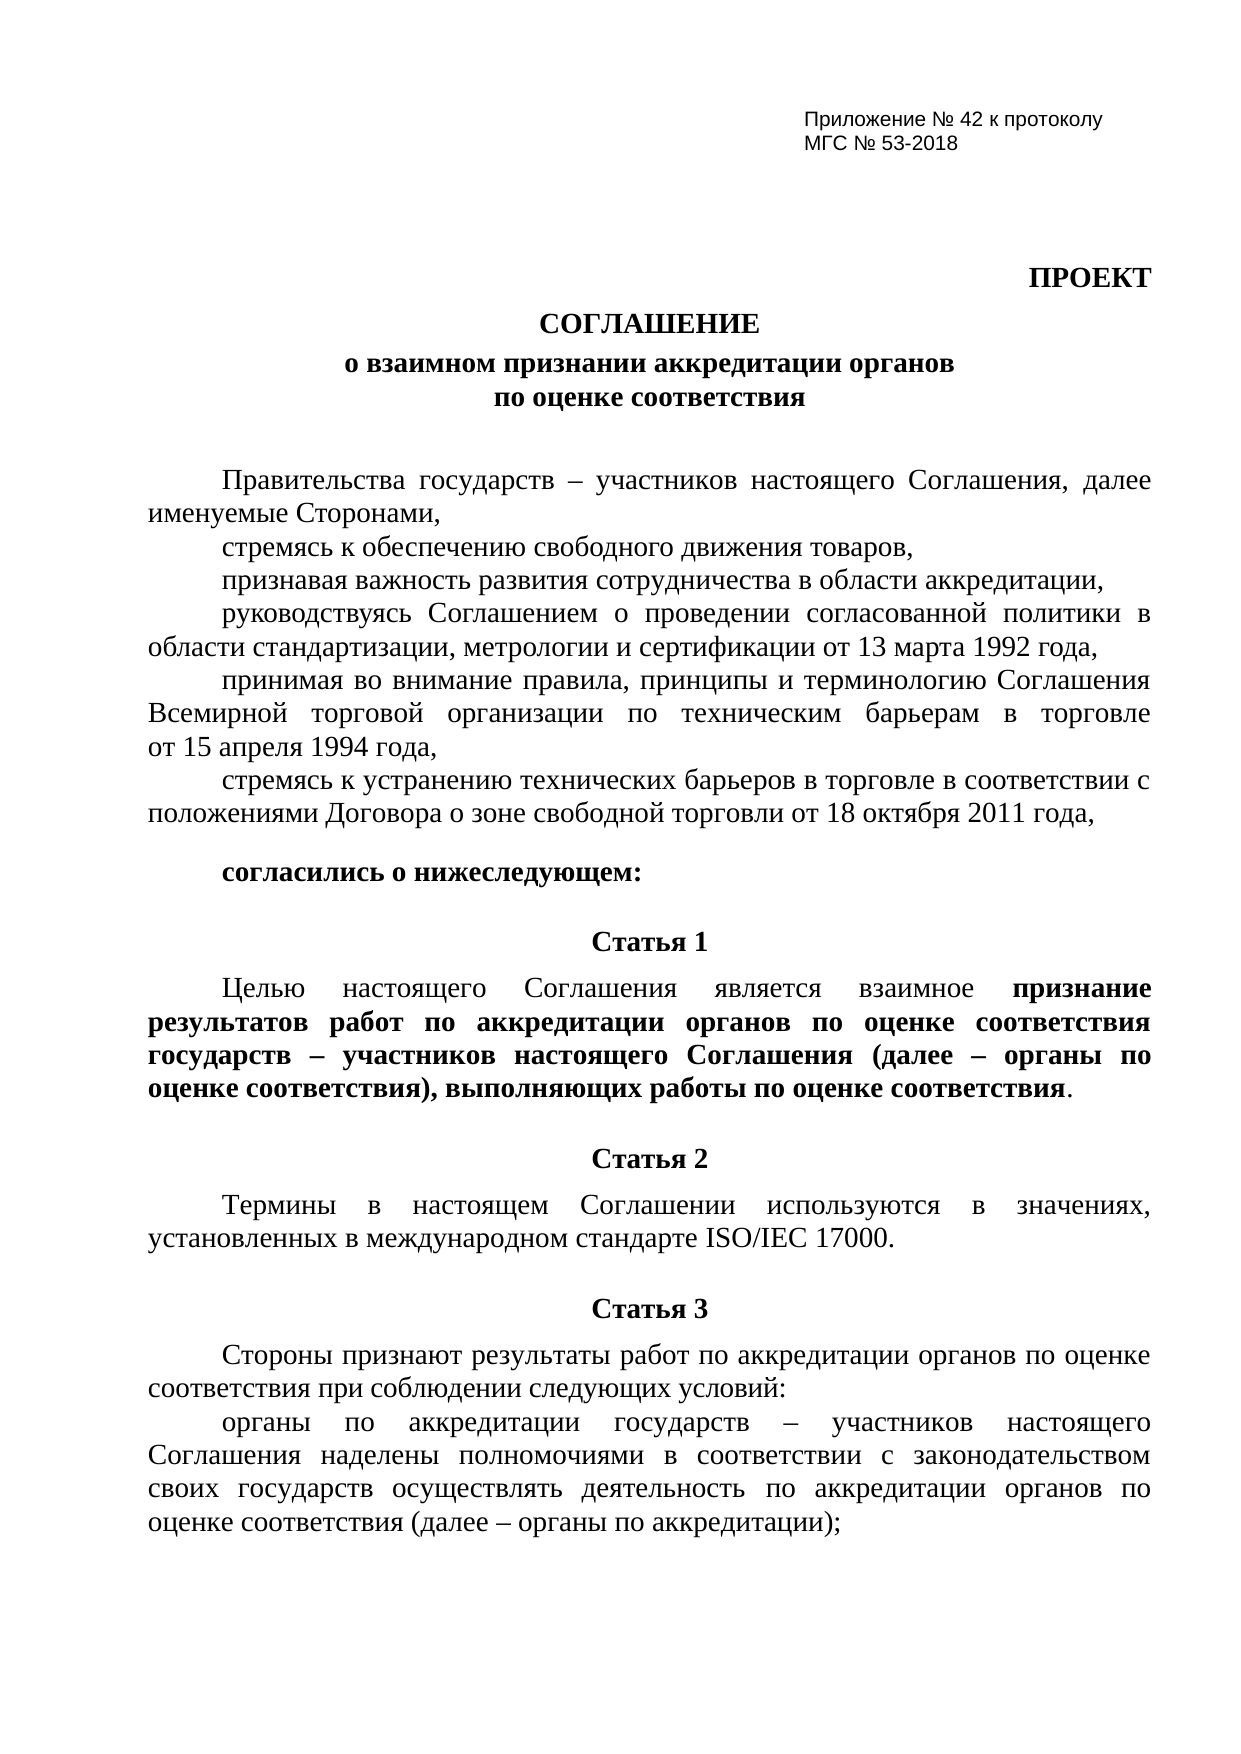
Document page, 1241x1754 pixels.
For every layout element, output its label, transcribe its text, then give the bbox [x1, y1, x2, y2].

text Приложение № 42 к протоколу [804, 106, 1152, 130]
text согласились о нижеследующем: [148, 854, 1152, 888]
text Правительства государств – участников настоящего Соглашения, далее именуемые Сторонами, [148, 463, 1152, 529]
text МГС № 53-2018 [804, 130, 1152, 154]
text Целью настоящего Соглашения является взаимное признание результатов работ по аккредитации органов по оценке соответствия государств – участников настоящего Соглашения (далее – органы по оценке соответствия), выполняющих работы по оценке соответствия. [148, 971, 1152, 1104]
text Статья 1 [148, 925, 1152, 958]
text руководствуясь Соглашением о проведении согласованной политики в области стандартизации, метрологии и сертификации от 13 марта 1992 года, [148, 596, 1152, 663]
text Стороны признают результаты работ по аккредитации органов по оценке соответствия при соблюдении следующих условий: [148, 1338, 1152, 1404]
text Термины в настоящем Соглашении используются в значениях, установленных в международном стандарте ISO/ІEC 17000. [148, 1188, 1152, 1254]
text Статья 3 [148, 1292, 1152, 1325]
text Статья 2 [148, 1142, 1152, 1175]
text стремясь к обеспечению свободного движения товаров, [148, 529, 1152, 563]
text о взаимном признании аккредитации органов по оценке соответствия [148, 346, 1152, 413]
text признавая важность развития сотрудничества в области аккредитации, [148, 563, 1152, 596]
text стремясь к устранению технических барьеров в торговле в соответствии с положениями Договора о зоне свободной торговли от 18 октября 2011 года, [148, 763, 1152, 829]
text ПРОЕКТ [148, 261, 1152, 294]
text Соглашение [148, 306, 1152, 340]
text органы по аккредитации государств – участников настоящего Соглашения наделены полномочиями в соответствии с законодательством своих государств осуществлять деятельность по аккредитации органов по оценке соответствия (далее – органы по аккредитации); [148, 1404, 1152, 1538]
text принимая во внимание правила, принципы и терминологию Соглашения Всемирной торговой организации по техническим барьерам в торговле от 15 апреля 1994 года, [148, 663, 1152, 763]
